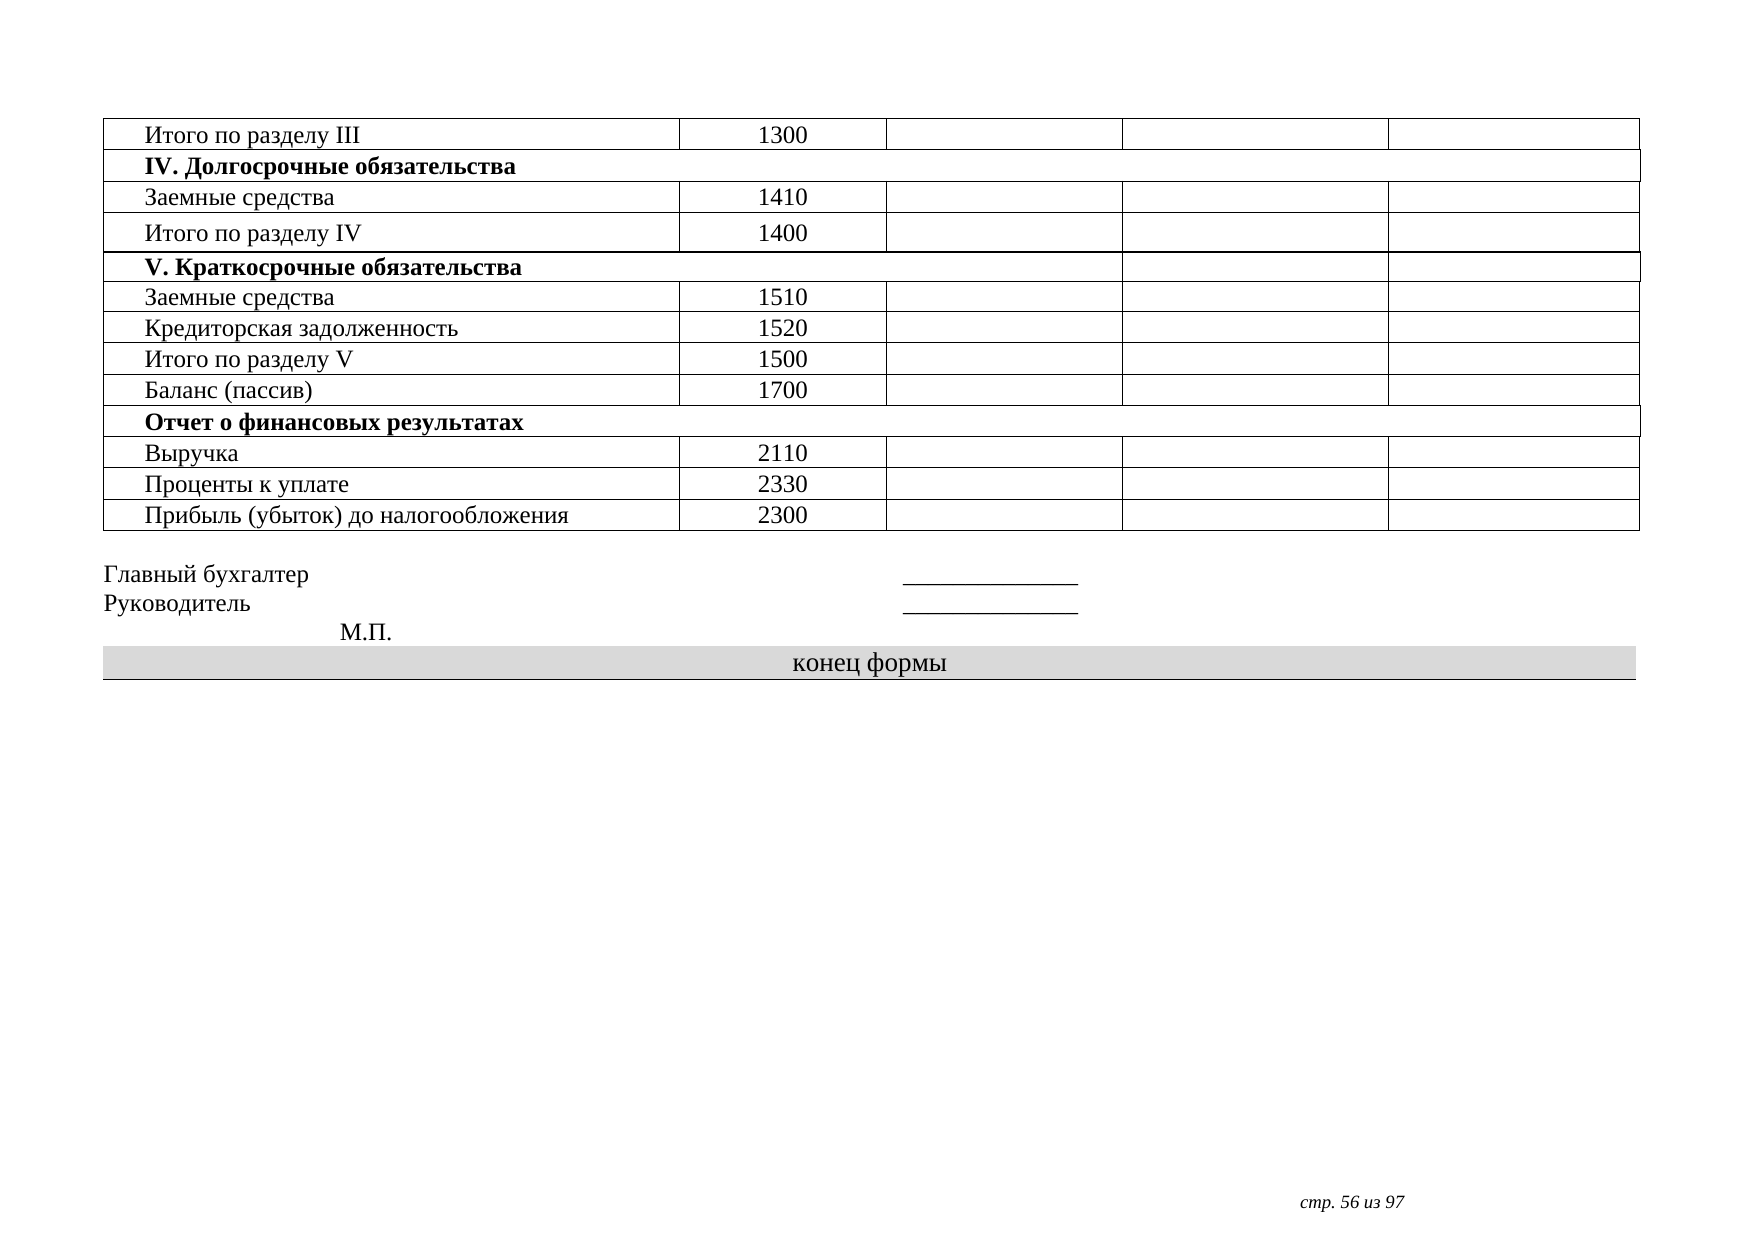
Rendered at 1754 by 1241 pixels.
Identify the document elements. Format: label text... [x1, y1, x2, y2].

table_cell [1123, 312, 1388, 342]
table_cell Прибыль (убыток) до налогообложения [104, 500, 679, 530]
table_cell [1123, 119, 1388, 149]
table_cell [1389, 437, 1639, 467]
table_cell Итого по разделу IV [104, 213, 679, 251]
table_cell V. Краткосрочные обязательства [104, 253, 1122, 281]
table_cell [1389, 182, 1639, 212]
table_cell [887, 468, 1122, 498]
table_cell [887, 437, 1122, 467]
table_cell 1400 [680, 213, 886, 251]
table_cell 1700 [680, 375, 886, 405]
table_cell Отчет о финансовых результатах [104, 406, 1640, 436]
table_cell Баланс (пассив) [104, 375, 679, 405]
table_cell [1389, 282, 1639, 311]
table_cell 1520 [680, 312, 886, 342]
text Главный бухгалтер ______________ [103, 559, 1636, 588]
table_cell Итого по разделу III [104, 119, 679, 149]
table_cell 2330 [680, 468, 886, 498]
table_cell [887, 343, 1122, 373]
table_cell IV. Долгосрочные обязательства [104, 150, 1640, 181]
table_cell 1510 [680, 282, 886, 311]
table_cell [887, 119, 1122, 149]
text Руководитель ______________ [103, 588, 1636, 617]
table_cell [1389, 253, 1640, 281]
table_cell [1123, 500, 1388, 530]
table_cell Заемные средства [104, 182, 679, 212]
text конец формы [103, 646, 1636, 679]
table_cell 2300 [680, 500, 886, 530]
table_cell [887, 182, 1122, 212]
table_cell [887, 312, 1122, 342]
table_cell Заемные средства [104, 282, 679, 311]
table_cell [887, 375, 1122, 405]
table_cell [1389, 468, 1639, 498]
table_cell [1123, 437, 1388, 467]
table_cell [1123, 213, 1388, 251]
table_cell [1123, 468, 1388, 498]
table_cell Кредиторская задолженность [104, 312, 679, 342]
table_cell Выручка [104, 437, 679, 467]
table_cell [1389, 375, 1639, 405]
table_cell [887, 500, 1122, 530]
table_cell 1500 [680, 343, 886, 373]
table_cell [1389, 119, 1639, 149]
table_cell 1410 [680, 182, 886, 212]
table_cell [1389, 500, 1639, 530]
table_cell Проценты к уплате [104, 468, 679, 498]
table_cell [1389, 312, 1639, 342]
text М.П. [339, 617, 1636, 646]
table_cell [1123, 182, 1388, 212]
table_cell [1123, 282, 1388, 311]
table_cell [1389, 213, 1639, 251]
table_cell [887, 213, 1122, 251]
table_cell Итого по разделу V [104, 343, 679, 373]
table_cell [887, 282, 1122, 311]
table_cell [1389, 343, 1639, 373]
table_cell [1123, 375, 1388, 405]
table_cell [1123, 343, 1388, 373]
table_cell 2110 [680, 437, 886, 467]
table_cell [1123, 253, 1388, 281]
table_cell 1300 [680, 119, 886, 149]
